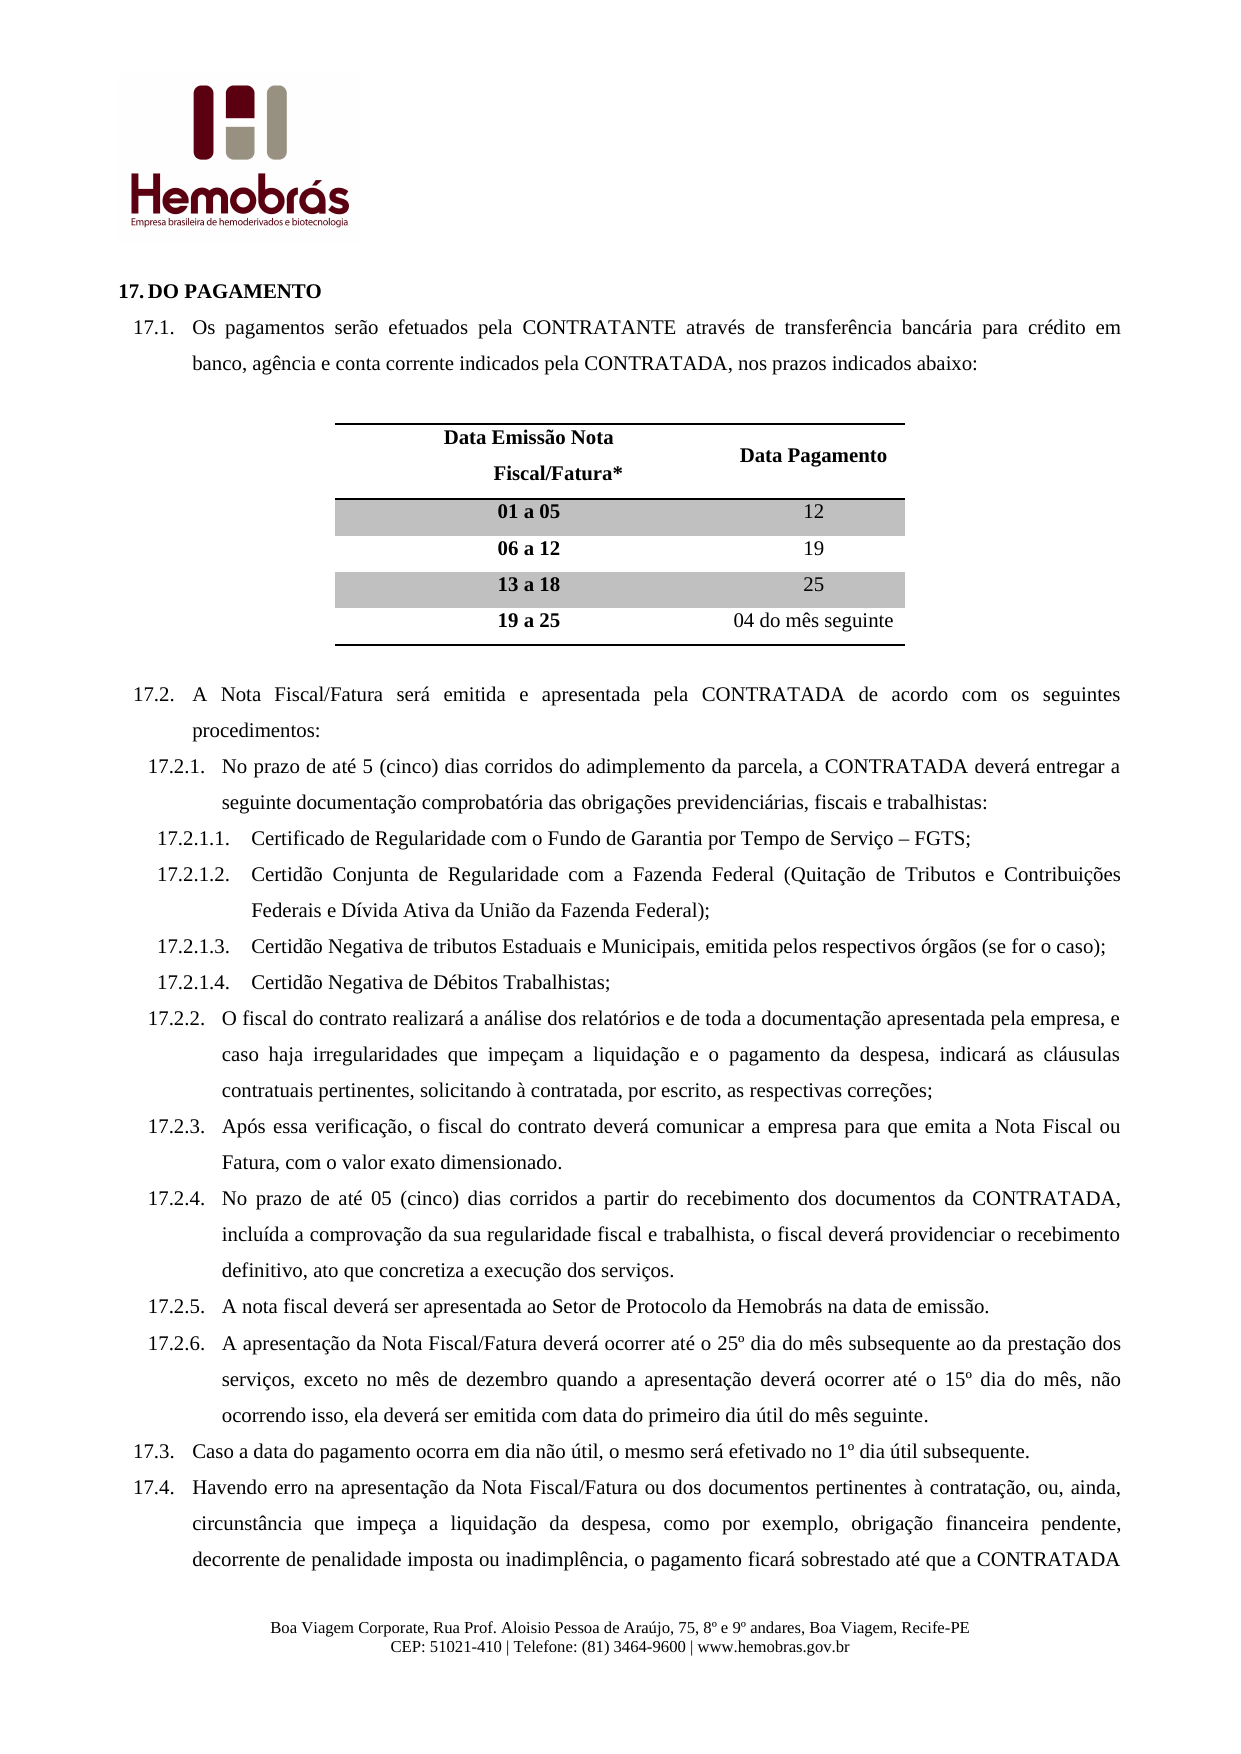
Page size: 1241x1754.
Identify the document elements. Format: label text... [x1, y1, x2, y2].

list Caso a data do pagamento ocorra em dia não útil, o mesmo será efetivado no 1º dia útil subsequente. [133, 1439, 1122, 1463]
table_cell 01 a 05 [335, 500, 692, 536]
list Certificado de Regularidade com o Fundo de Garantia por Tempo de Serviço – FGTS; [157, 826, 1122, 850]
list Após essa verificação, o fiscal do contrato deverá comunicar a empresa para que emita a Nota Fiscal ou Fatura, com o valor exato dimensionado. [148, 1114, 1122, 1174]
list Certidão Negativa de Débitos Trabalhistas; [157, 970, 1122, 994]
list A Nota Fiscal/Fatura será emitida e apresentada pela CONTRATADA de acordo com os seguintes procedimentos: [133, 682, 1122, 742]
list A nota fiscal deverá ser apresentada ao Setor de Protocolo da Hemobrás na data de emissão. [148, 1294, 1122, 1318]
list Certidão Negativa de tributos Estaduais e Municipais, emitida pelos respectivos órgãos (se for o caso); [157, 934, 1122, 958]
table_cell 19 a 25 [335, 608, 692, 644]
list No prazo de até 5 (cinco) dias corridos do adimplemento da parcela, a CONTRATADA deverá entregar a seguinte documentação comprobatória das obrigações previdenciárias, fiscais e trabalhistas: [148, 754, 1122, 814]
list Certidão Conjunta de Regularidade com a Fazenda Federal (Quitação de Tributos e Contribuições Federais e Dívida Ativa da União da Fazenda Federal); [157, 862, 1122, 922]
table_cell 04 do mês seguinte [692, 608, 905, 644]
table_cell 13 a 18 [335, 572, 692, 608]
table_header Data Pagamento [692, 425, 905, 497]
table_cell 06 a 12 [335, 536, 692, 572]
table_cell 12 [692, 500, 905, 536]
list O fiscal do contrato realizará a análise dos relatórios e de toda a documentação apresentada pela empresa, e caso haja irregularidades que impeçam a liquidação e o pagamento da despesa, indicará as cláusulas contratuais pertinentes, solicitando à contratada, por escrito, as respectivas correções; [148, 1006, 1122, 1102]
table_header Data Emissão Nota Fiscal/Fatura* [335, 425, 692, 497]
table_cell 19 [692, 536, 905, 572]
list No prazo de até 05 (cinco) dias corridos a partir do recebimento dos documentos da CONTRATADA, incluída a comprovação da sua regularidade fiscal e trabalhista, o fiscal deverá providenciar o recebimento definitivo, ato que concretiza a execução dos serviços. [148, 1186, 1122, 1282]
picture [118, 73, 362, 243]
list A apresentação da Nota Fiscal/Fatura deverá ocorrer até o 25º dia do mês subsequente ao da prestação dos serviços, exceto no mês de dezembro quando a apresentação deverá ocorrer até o 15º dia do mês, não ocorrendo isso, ela deverá ser emitida com data do primeiro dia útil do mês seguinte. [148, 1331, 1122, 1427]
text DO PAGAMENTO [118, 279, 1122, 303]
table_cell 25 [692, 572, 905, 608]
list Os pagamentos serão efetuados pela CONTRATANTE através de transferência bancária para crédito em banco, agência e conta corrente indicados pela CONTRATADA, nos prazos indicados abaixo: [133, 315, 1122, 375]
